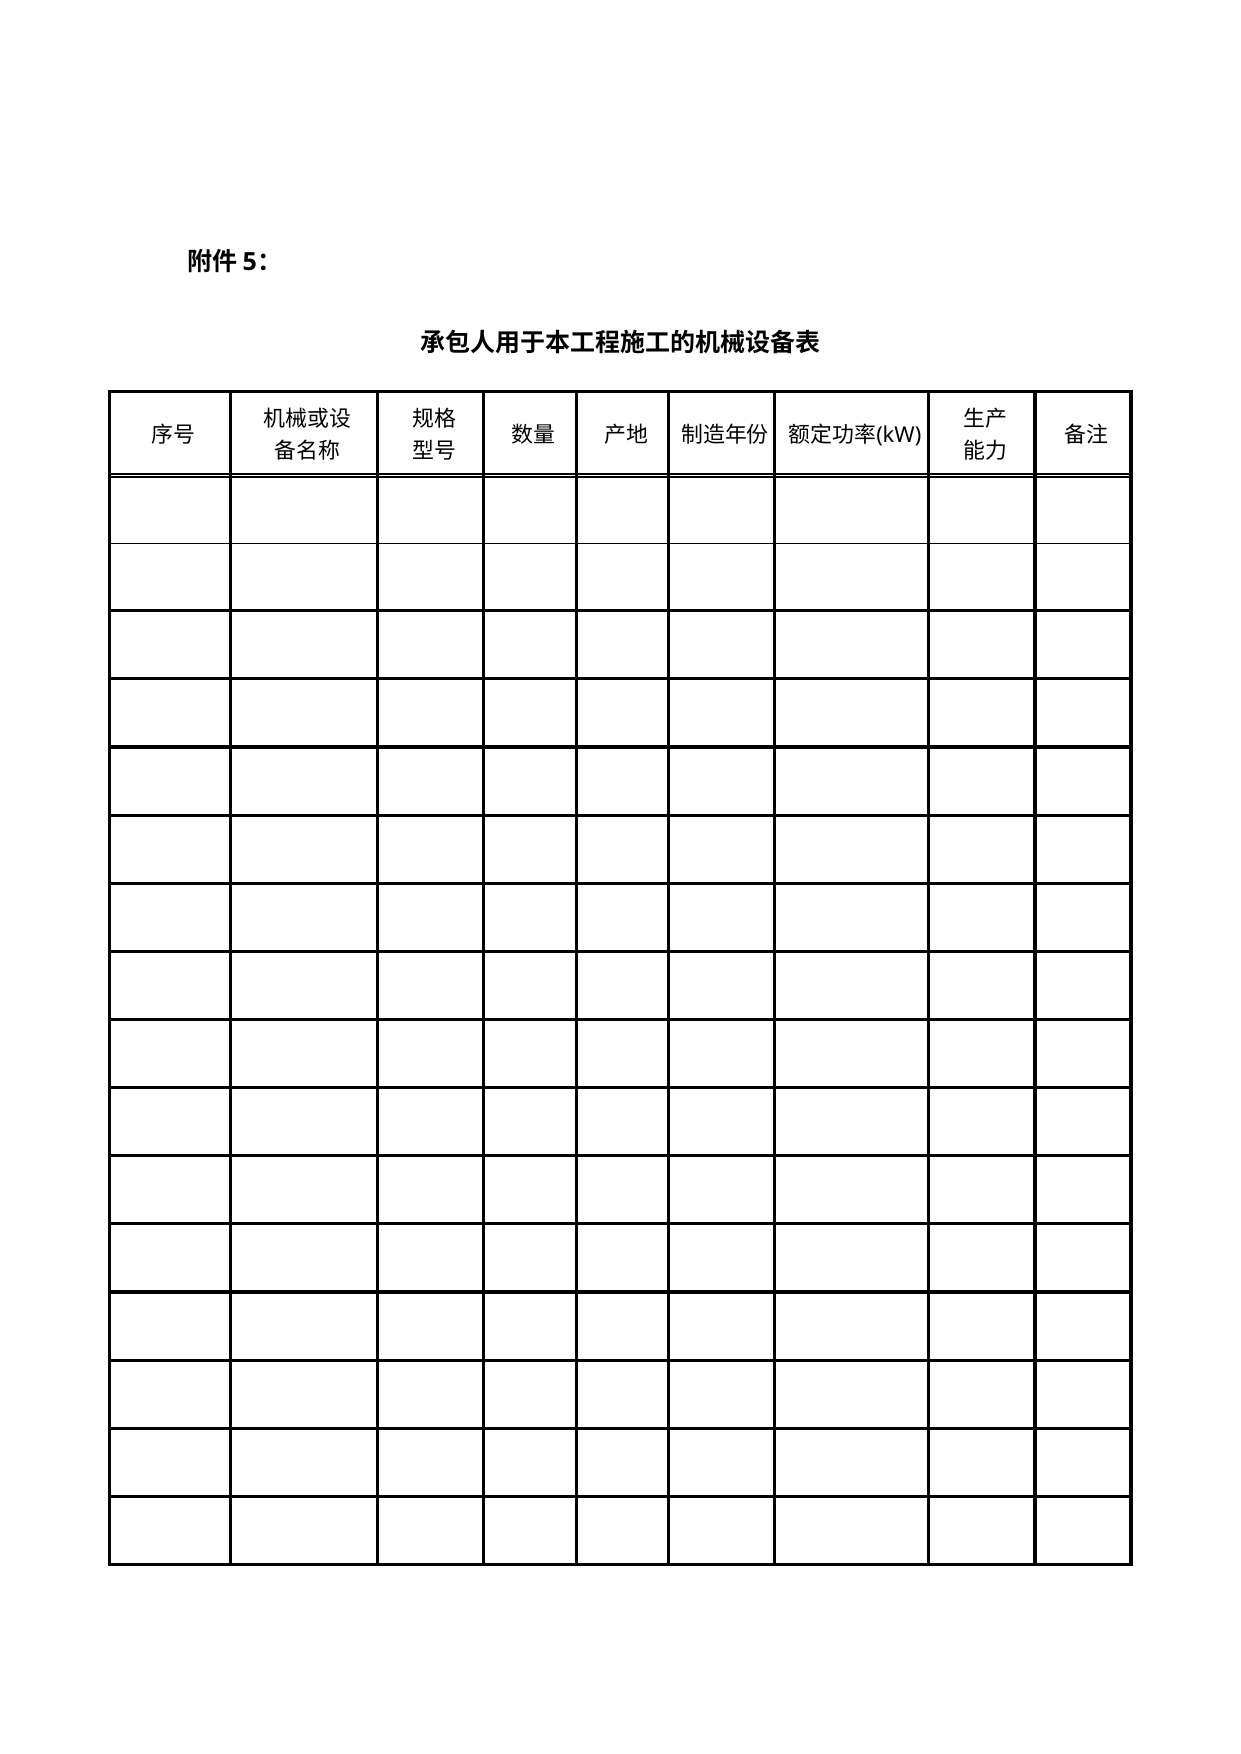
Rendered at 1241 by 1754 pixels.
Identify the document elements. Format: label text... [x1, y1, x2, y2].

table_cell [232, 1225, 376, 1290]
table_cell [111, 478, 229, 542]
table_cell [776, 544, 927, 609]
table_cell [930, 544, 1033, 609]
table_header 序号 [111, 393, 229, 473]
table_cell [111, 885, 229, 950]
table_cell [485, 680, 575, 745]
table_header 额定功率(kW) [776, 393, 927, 473]
table_cell [111, 544, 229, 609]
table_cell [930, 1157, 1033, 1222]
table_header 生产 能力 [930, 393, 1033, 473]
table_cell [232, 1430, 376, 1495]
table_cell [670, 1157, 773, 1222]
table_cell [485, 953, 575, 1018]
table_cell [776, 1225, 927, 1290]
table_cell [232, 953, 376, 1018]
table_cell [1037, 612, 1129, 677]
table_cell [776, 885, 927, 950]
table_cell [111, 1294, 229, 1358]
table_cell [1037, 544, 1129, 609]
table_cell [930, 885, 1033, 950]
table_cell [930, 1294, 1033, 1358]
table_cell [379, 749, 482, 813]
table_cell [670, 544, 773, 609]
table_cell [776, 680, 927, 745]
table_cell [670, 1225, 773, 1290]
table_cell [1037, 1225, 1129, 1290]
table_cell [930, 680, 1033, 745]
table_cell [930, 1225, 1033, 1290]
table_cell [1037, 1157, 1129, 1222]
table_cell [670, 817, 773, 882]
table_cell [578, 478, 667, 542]
table_cell [578, 544, 667, 609]
table_cell [1037, 1089, 1129, 1154]
table_cell [670, 680, 773, 745]
table_cell [578, 953, 667, 1018]
table_cell [776, 612, 927, 677]
table_cell [776, 817, 927, 882]
table_cell [1037, 885, 1129, 950]
table_cell [485, 749, 575, 813]
table_cell [379, 1157, 482, 1222]
table_cell [578, 1157, 667, 1222]
table_cell [930, 953, 1033, 1018]
table_cell [379, 1225, 482, 1290]
table_header 规格 型号 [379, 393, 482, 473]
table_header 数量 [485, 393, 575, 473]
table_cell [578, 817, 667, 882]
table_cell [111, 1089, 229, 1154]
table_cell [379, 1498, 482, 1563]
table_cell [379, 478, 482, 542]
table_cell [776, 1294, 927, 1358]
table_cell [776, 953, 927, 1018]
table_cell [1037, 1362, 1129, 1427]
table_cell [232, 478, 376, 542]
table_cell [485, 817, 575, 882]
table_cell [485, 1225, 575, 1290]
table_cell [232, 817, 376, 882]
table_cell [1037, 680, 1129, 745]
table_cell [776, 478, 927, 542]
table_cell [578, 680, 667, 745]
table_cell [232, 1294, 376, 1358]
table_cell [1037, 478, 1129, 542]
table_cell [776, 1089, 927, 1154]
table_cell [930, 817, 1033, 882]
table_cell [670, 953, 773, 1018]
table_header 备注 [1037, 393, 1129, 473]
table_cell [379, 953, 482, 1018]
table_cell [379, 1362, 482, 1427]
text 附件5： [187, 227, 1053, 292]
table_cell [232, 1021, 376, 1086]
table_cell [776, 1498, 927, 1563]
table_cell [578, 885, 667, 950]
table_cell [1037, 749, 1129, 813]
table_cell [930, 1498, 1033, 1563]
table_cell [1037, 817, 1129, 882]
table_cell [578, 1225, 667, 1290]
table_cell [111, 817, 229, 882]
table_cell [578, 1430, 667, 1495]
table_cell [670, 612, 773, 677]
text 承包人用于本工程施工的机械设备表 [187, 308, 1053, 373]
table_cell [111, 1225, 229, 1290]
table_cell [111, 1157, 229, 1222]
table_cell [930, 1089, 1033, 1154]
table_cell [485, 544, 575, 609]
table_cell [111, 612, 229, 677]
table_cell [111, 1430, 229, 1495]
table_cell [578, 1089, 667, 1154]
table_cell [578, 1498, 667, 1563]
table_cell [1037, 1430, 1129, 1495]
table_cell [578, 1294, 667, 1358]
table_cell [379, 1430, 482, 1495]
table_cell [776, 1021, 927, 1086]
table_cell [930, 1362, 1033, 1427]
table_header 机械或设 备名称 [232, 393, 376, 473]
table_cell [485, 1157, 575, 1222]
table_cell [379, 1294, 482, 1358]
table_cell [111, 953, 229, 1018]
table_cell [776, 1430, 927, 1495]
table_cell [379, 612, 482, 677]
table_cell [485, 1021, 575, 1086]
table_cell [379, 817, 482, 882]
table_cell [930, 478, 1033, 542]
table_cell [379, 885, 482, 950]
table_cell [670, 749, 773, 813]
table_cell [379, 1021, 482, 1086]
table_cell [485, 1498, 575, 1563]
table_cell [1037, 1498, 1129, 1563]
table_cell [670, 1089, 773, 1154]
table_cell [111, 749, 229, 813]
table_cell [670, 1294, 773, 1358]
table_cell [930, 612, 1033, 677]
table_cell [485, 1430, 575, 1495]
table_cell [379, 544, 482, 609]
table_cell [379, 680, 482, 745]
table_cell [776, 749, 927, 813]
table_cell [670, 1430, 773, 1495]
table_cell [379, 1089, 482, 1154]
table_cell [485, 885, 575, 950]
table_cell [485, 478, 575, 542]
table_cell [930, 1021, 1033, 1086]
table_cell [111, 680, 229, 745]
table_cell [232, 612, 376, 677]
table_cell [1037, 1021, 1129, 1086]
table_cell [232, 544, 376, 609]
table_cell [111, 1021, 229, 1086]
table_cell [1037, 1294, 1129, 1358]
table_cell [776, 1362, 927, 1427]
table_cell [485, 1294, 575, 1358]
table_cell [1037, 953, 1129, 1018]
table_cell [111, 1498, 229, 1563]
table_cell [670, 1498, 773, 1563]
table_cell [578, 612, 667, 677]
table_cell [232, 749, 376, 813]
table_cell [930, 1430, 1033, 1495]
table_cell [670, 1362, 773, 1427]
table_cell [232, 680, 376, 745]
table_cell [578, 1362, 667, 1427]
table_cell [776, 1157, 927, 1222]
table_cell [578, 749, 667, 813]
table_cell [930, 749, 1033, 813]
table_cell [232, 885, 376, 950]
table_cell [670, 1021, 773, 1086]
table_cell [232, 1089, 376, 1154]
table_header 产地 [578, 393, 667, 473]
table_cell [485, 1362, 575, 1427]
table_cell [485, 612, 575, 677]
table_cell [485, 1089, 575, 1154]
table_cell [111, 1362, 229, 1427]
table_cell [670, 885, 773, 950]
table_header 制造年份 [670, 393, 773, 473]
table_cell [670, 478, 773, 542]
table_cell [232, 1157, 376, 1222]
table_cell [232, 1362, 376, 1427]
table_cell [578, 1021, 667, 1086]
table_cell [232, 1498, 376, 1563]
